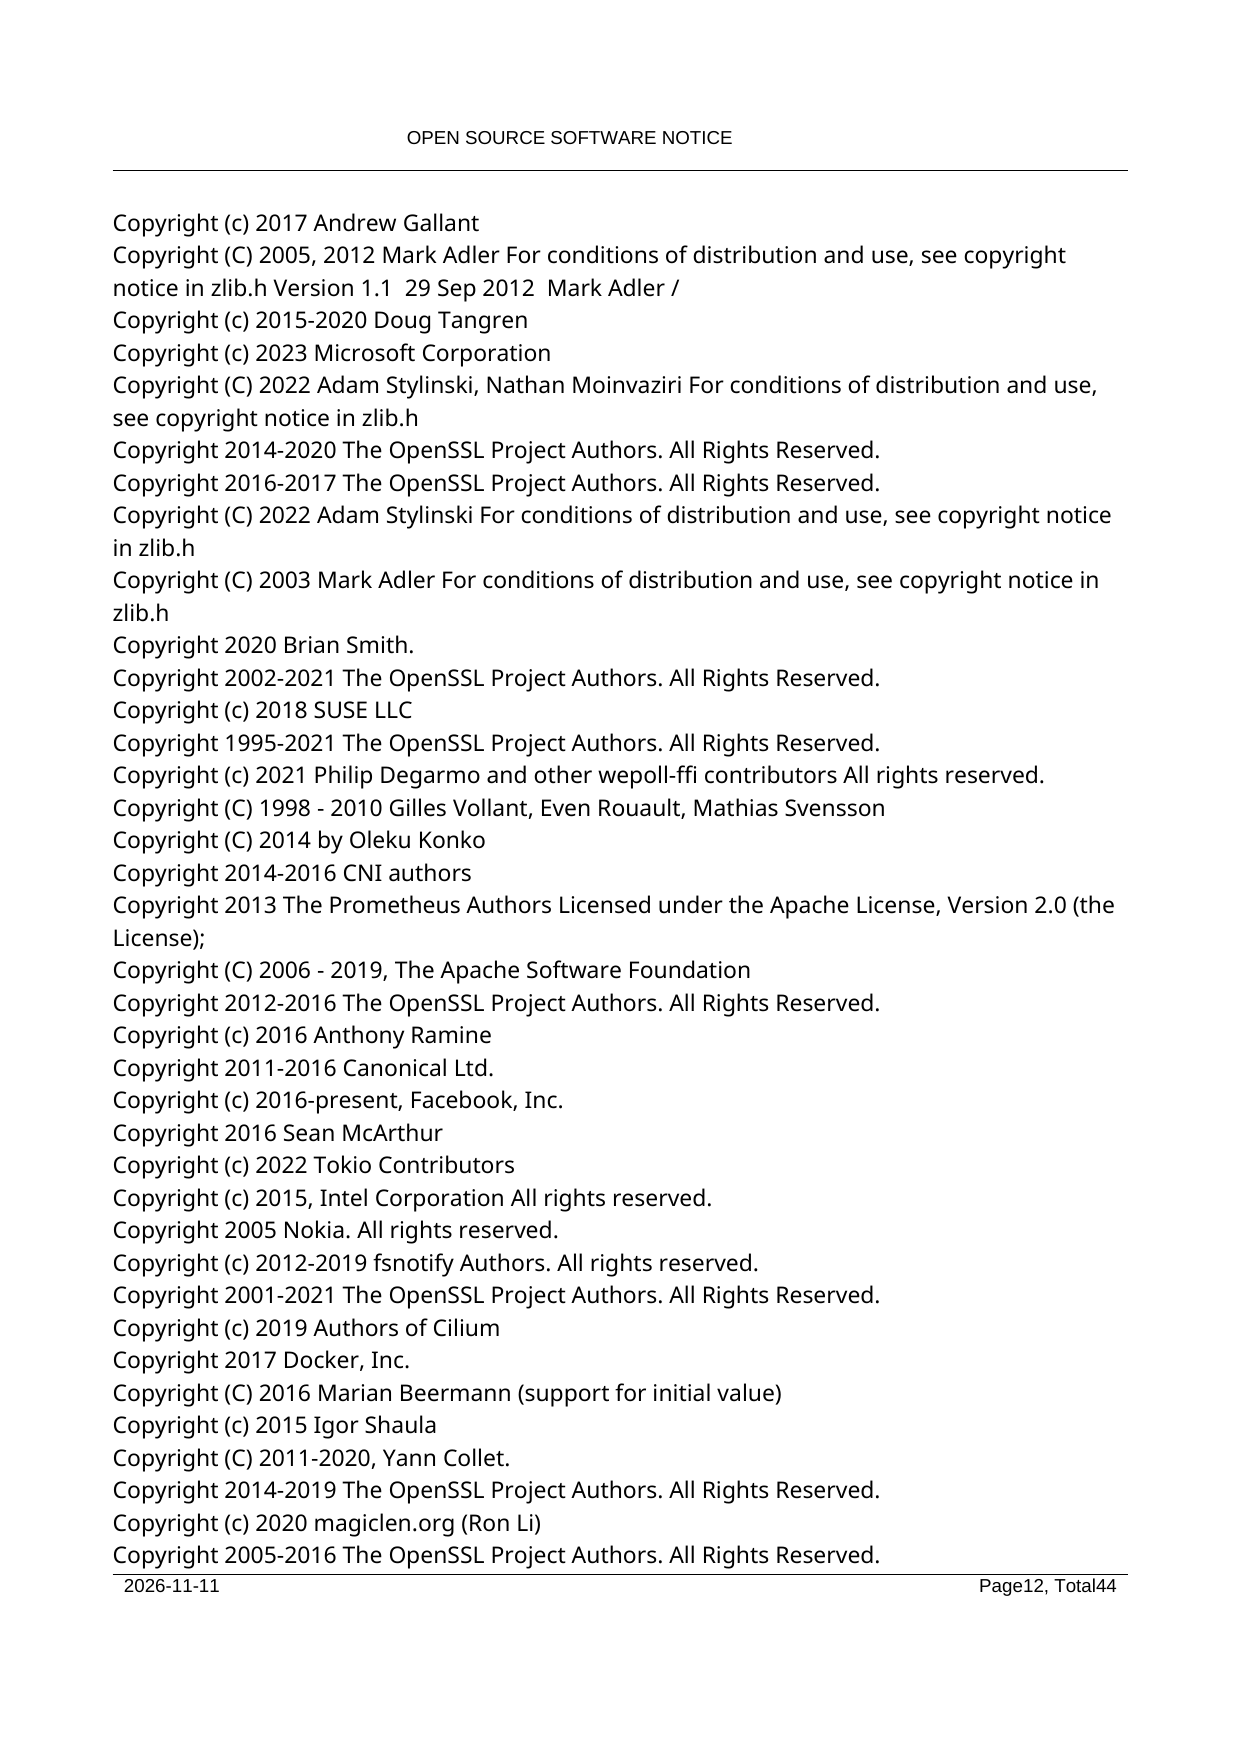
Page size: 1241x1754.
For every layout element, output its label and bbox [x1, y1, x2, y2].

text [112, 206, 1128, 1571]
